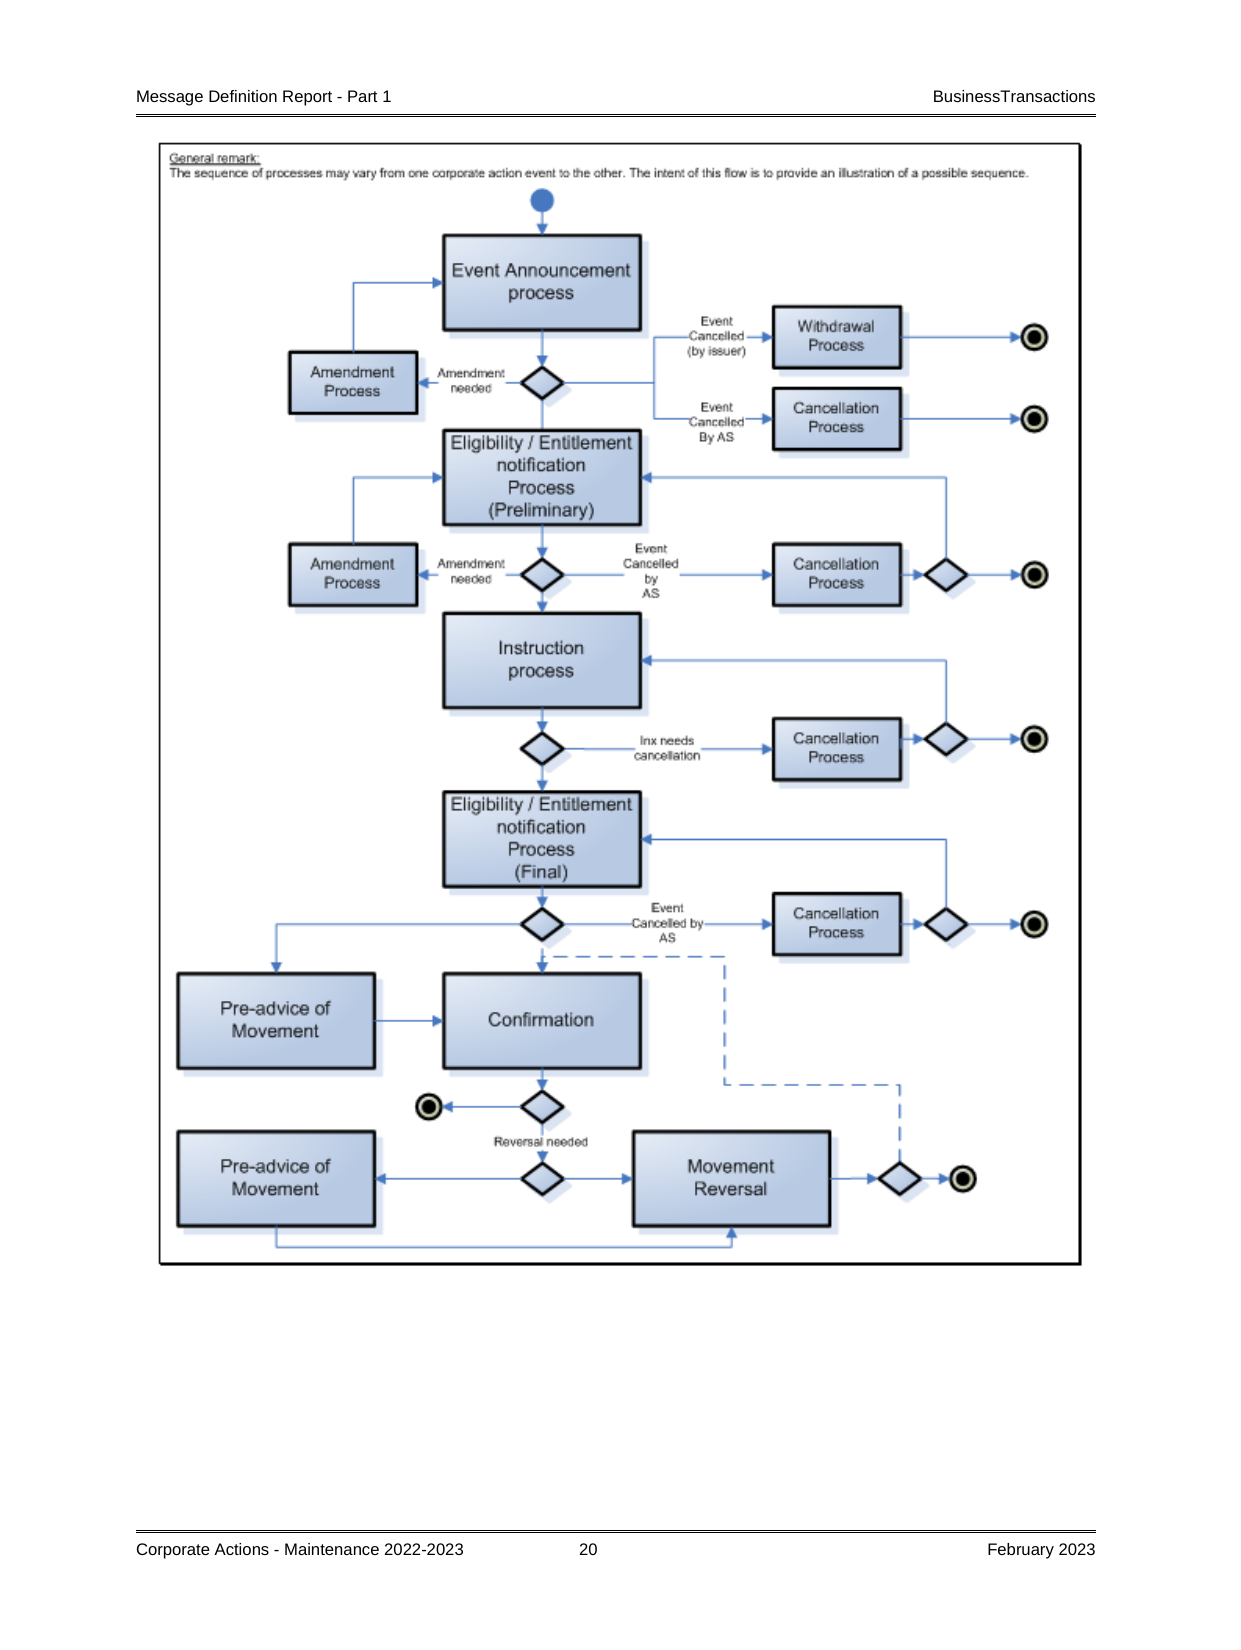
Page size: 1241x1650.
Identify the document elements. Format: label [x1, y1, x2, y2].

picture [156, 140, 1085, 1269]
